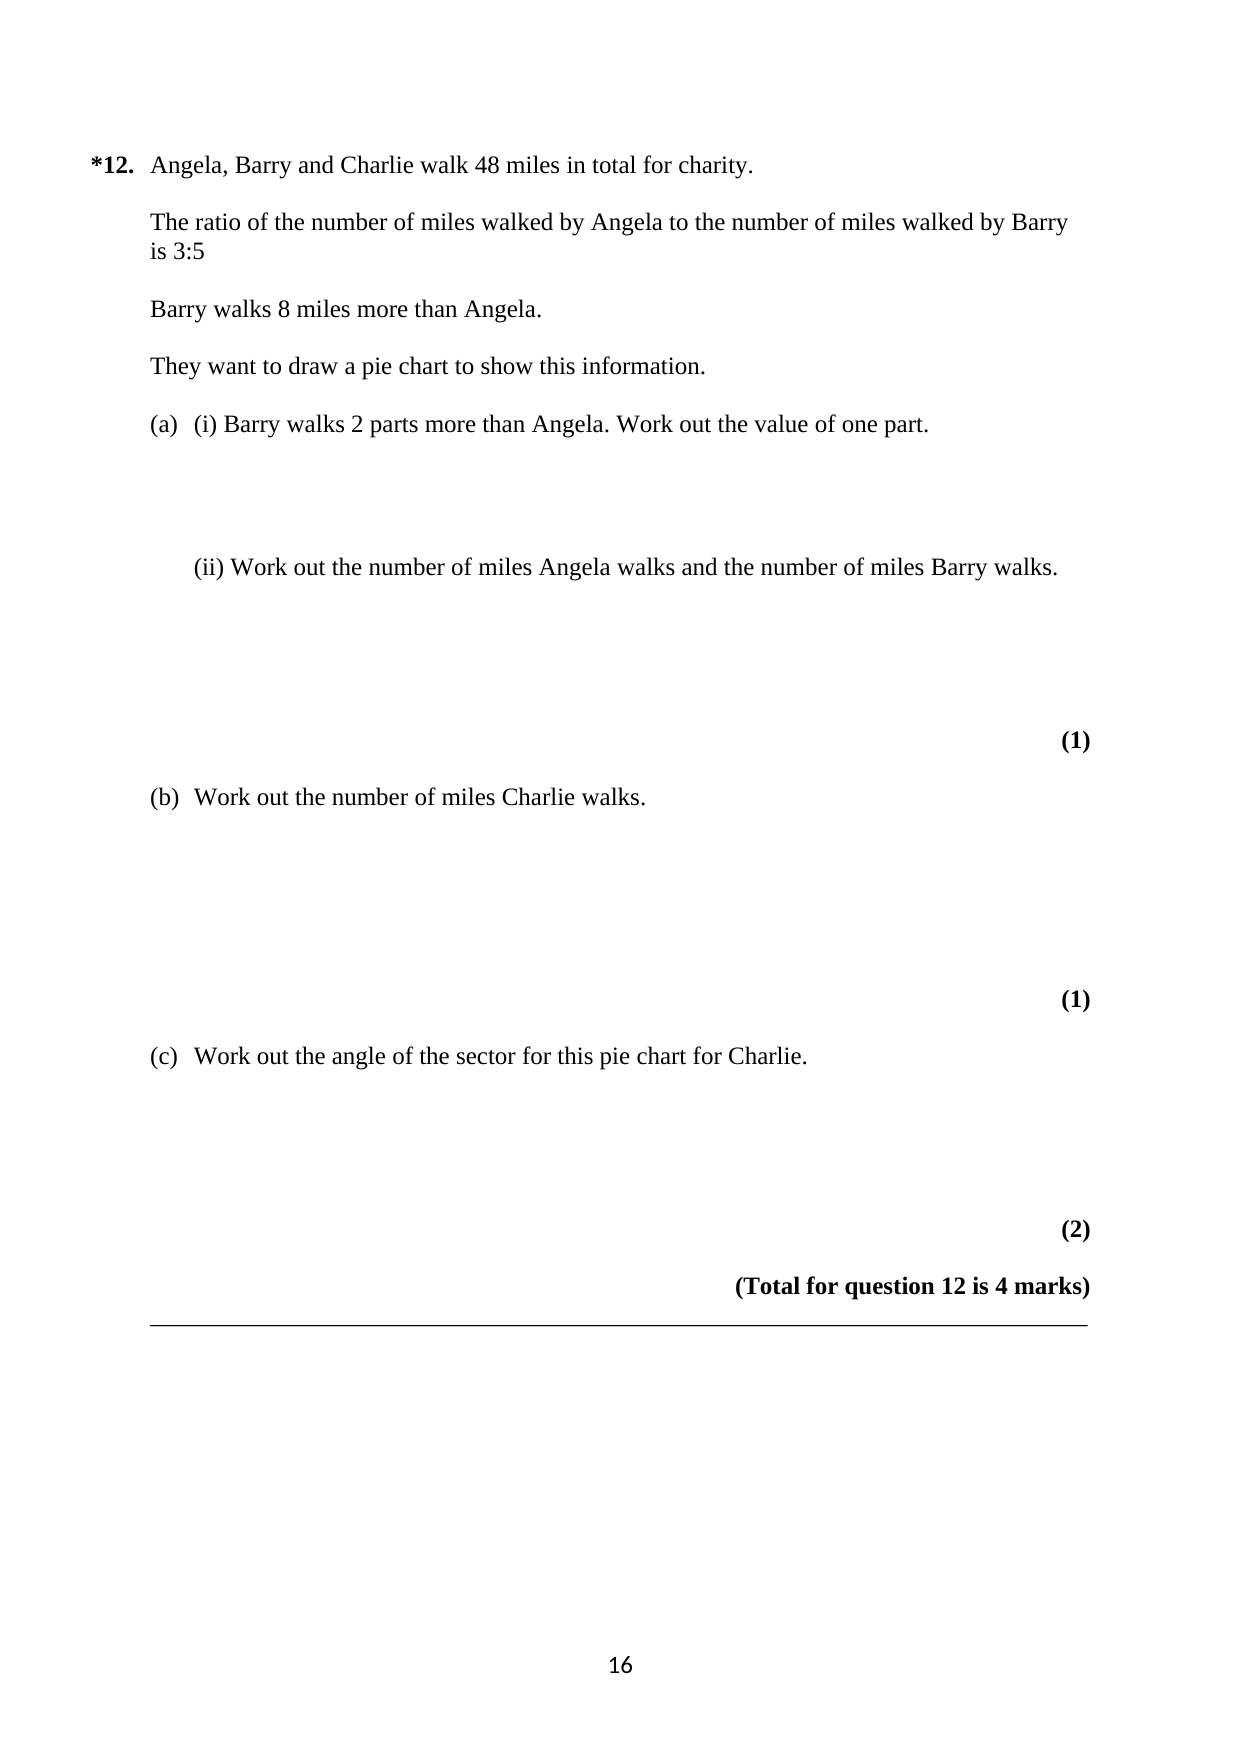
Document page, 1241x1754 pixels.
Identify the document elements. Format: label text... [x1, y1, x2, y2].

text Barry walks 8 miles more than Angela. [150, 294, 1090, 322]
text (1) [150, 725, 1090, 754]
text ___________________________________________________________________________ [150, 1300, 1090, 1329]
text (a) (i) Barry walks 2 parts more than Angela. Work out the value of one part. [150, 409, 1090, 437]
text (ii) Work out the number of miles Angela walks and the number of miles Barry walks. [150, 552, 1090, 581]
text They want to draw a pie chart to show this information. [150, 351, 1090, 380]
text *12. Angela, Barry and Charlie walk 48 miles in total for charity. [90, 150, 1090, 179]
text (b) Work out the number of miles Charlie walks. [150, 782, 1090, 811]
text The ratio of the number of miles walked by Angela to the number of miles walked by Barry is 3:5 [150, 207, 1090, 265]
text (c) Work out the angle of the sector for this pie chart for Charlie. [150, 1041, 1090, 1070]
text (1) [150, 984, 1090, 1012]
text (2) [150, 1214, 1090, 1242]
text (Total for question 12 is 4 marks) [150, 1271, 1090, 1300]
